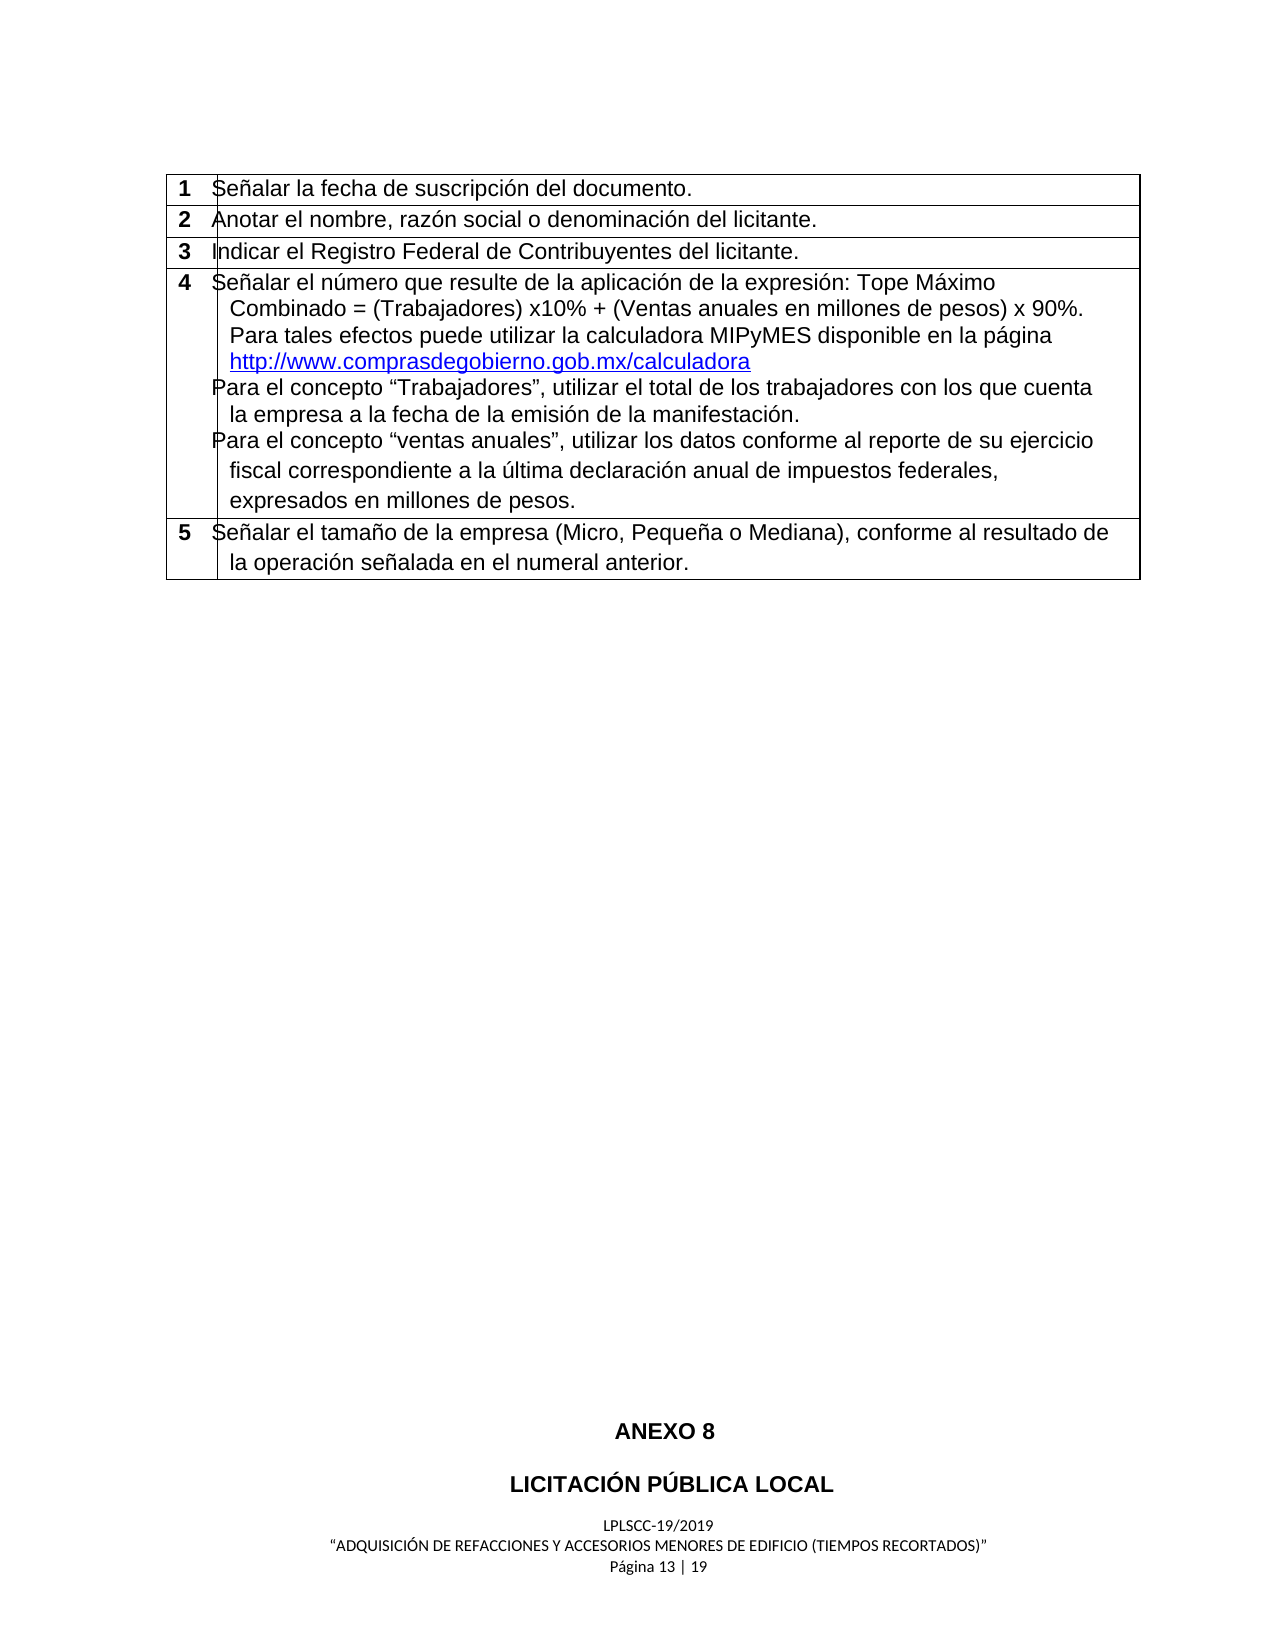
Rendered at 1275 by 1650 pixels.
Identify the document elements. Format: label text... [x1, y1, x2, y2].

table_cell 3 [167, 238, 217, 268]
text LICITACIÓN PÚBLICA LOCAL [177, 1471, 1167, 1497]
table_cell 4 [167, 269, 217, 518]
table_cell Indicar el Registro Federal de Contribuyentes del licitante. [218, 238, 1139, 268]
table_header 1 [167, 175, 217, 205]
table_header Señalar la fecha de suscripción del documento. [218, 175, 1139, 205]
table_cell Señalar el tamaño de la empresa (Micro, Pequeña o Mediana), conforme al resultado de la operación señalada en el numeral anterior. [218, 519, 1139, 579]
table_cell 2 [167, 206, 217, 237]
table_cell Anotar el nombre, razón social o denominación del licitante. [218, 206, 1139, 237]
table_cell 5 [167, 519, 217, 579]
table_cell Señalar el número que resulte de la aplicación de la expresión: Tope Máximo Combinado = (Trabajadores) x10% + (Ventas anuales en millones de pesos) x 90%. Para tales efectos puede utilizar la calculadora MIPyMES disponible en la página http://www.comprasdegobierno.gob.mx/calculadora Para el concepto “Trabajadores”, utilizar el total de los trabajadores con los que cuenta la empresa a la fecha de la emisión de la manifestación. Para el concepto “ventas anuales”, utilizar los datos conforme al reporte de su ejercicio fiscal correspondiente a la última declaración anual de impuestos federales, expresados en millones de pesos. [218, 269, 1139, 518]
text ANEXO 8 [177, 1418, 1152, 1445]
